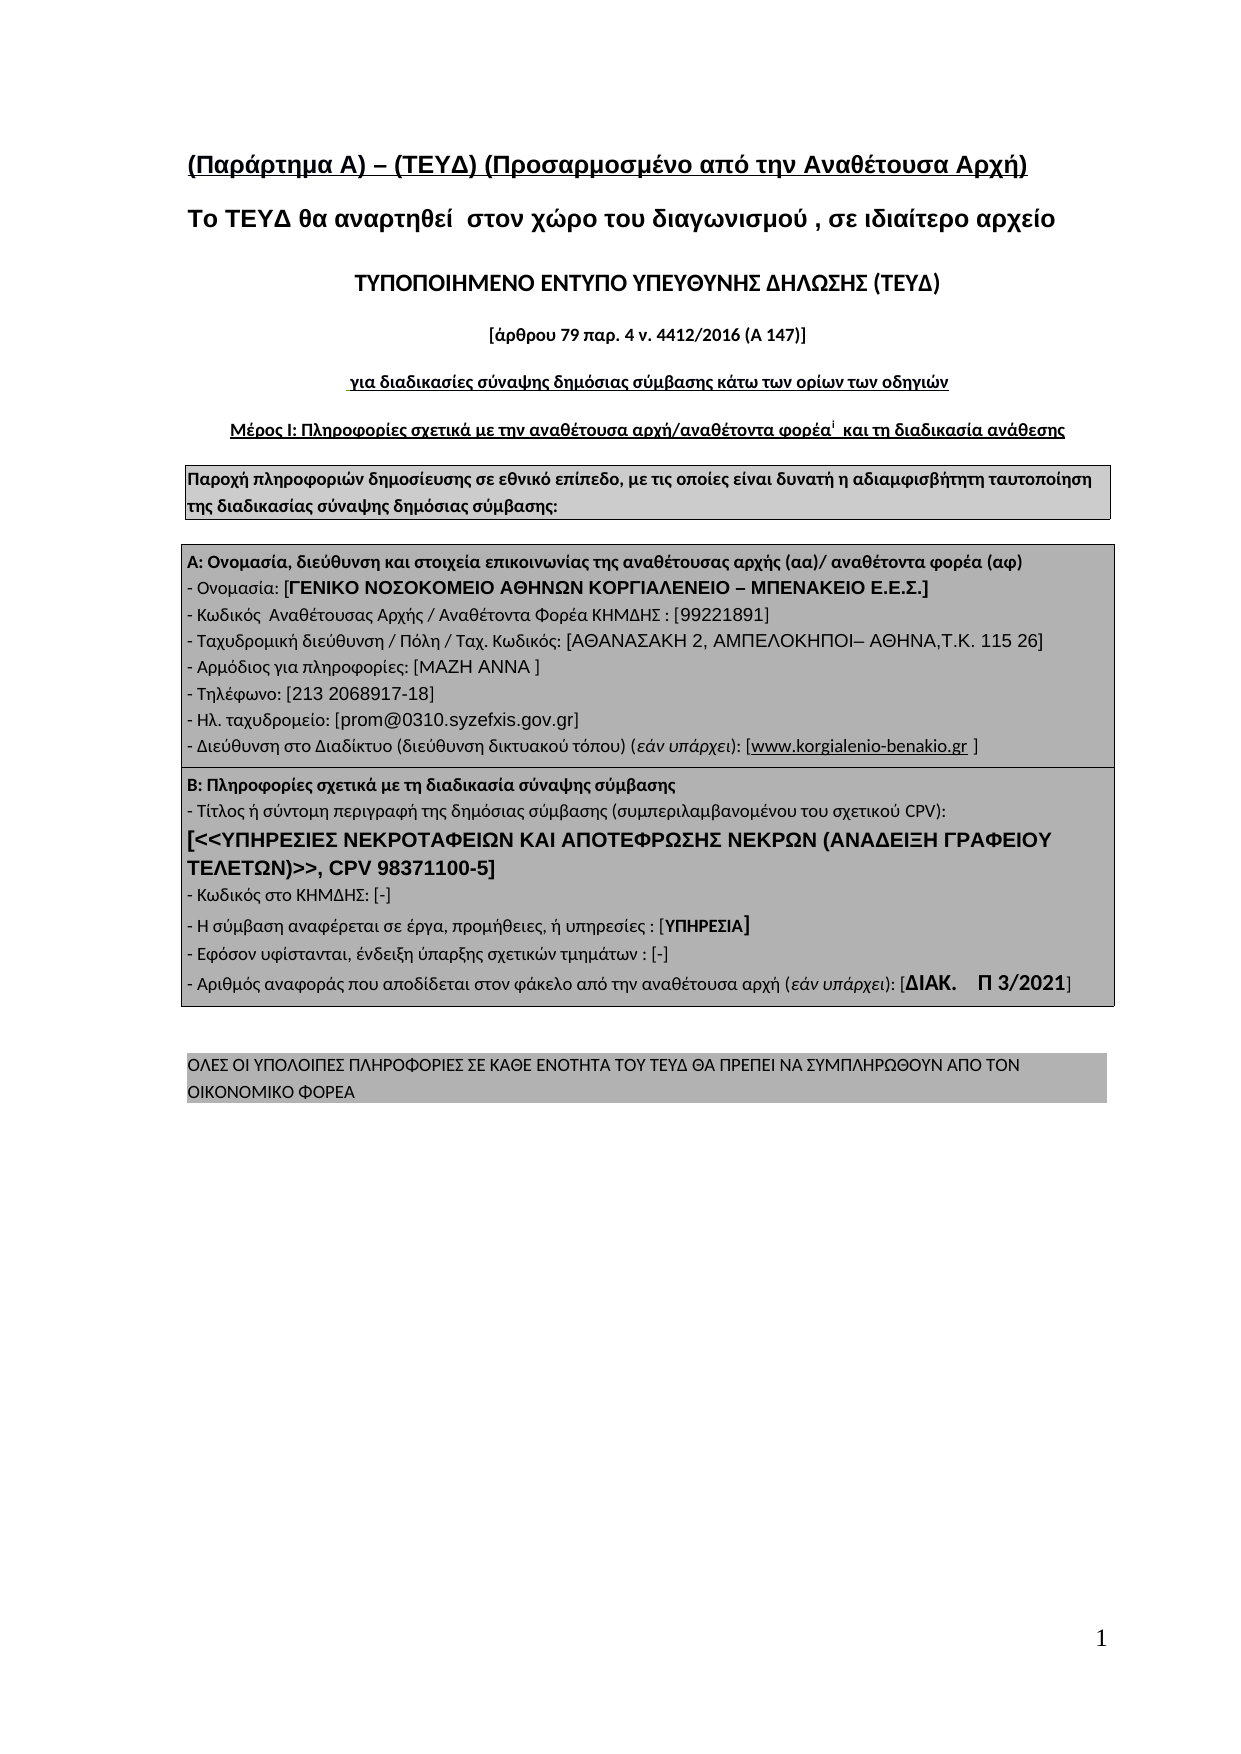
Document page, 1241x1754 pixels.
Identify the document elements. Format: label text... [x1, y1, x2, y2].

text Το ΤΕΥΔ θα αναρτηθεί στον χώρο του διαγωνισμού , σε ιδιαίτερο αρχείο [187, 204, 1107, 233]
text Μέρος Ι: Πληροφορίες σχετικά με την αναθέτουσα αρχή/αναθέτοντα φορέα και τη διαδικασία ανάθεσης [187, 418, 1107, 441]
table_header Α: Ονομασία, διεύθυνση και στοιχεία επικοινωνίας της αναθέτουσας αρχής (αα)/ αναθέτοντα φορέα (αφ) - Ονομασία: [ΓΕΝΙΚΟ ΝΟΣΟΚΟΜΕΙΟ ΑΘΗΝΩΝ ΚΟΡΓΙΑΛΕΝΕΙΟ – ΜΠΕΝΑΚΕΙΟ Ε.Ε.Σ.] - Κωδικός Αναθέτουσας Αρχής / Αναθέτοντα Φορέα ΚΗΜΔΗΣ : [99221891] - Ταχυδρομική διεύθυνση / Πόλη / Ταχ. Κωδικός: [ΑΘΑΝΑΣΑΚΗ 2, ΑΜΠΕΛΟΚΗΠΟΙ– ΑΘΗΝΑ,Τ.Κ. 115 26] - Αρμόδιος για πληροφορίες: [ΜΑΖΗ ΑΝΝΑ ] - Τηλέφωνο: [213 2068917-18] - Ηλ. ταχυδρομείο: [prom@0310.syzefxis.gov.gr] - Διεύθυνση στο Διαδίκτυο (διεύθυνση δικτυακού τόπου) (εάν υπάρχει): [www.korgialenio-benakio.gr ] [182, 545, 1114, 767]
text ΤΥΠΟΠΟΙΗΜΕΝΟ ΕΝΤΥΠΟ ΥΠΕΥΘΥΝΗΣ ΔΗΛΩΣΗΣ (TEΥΔ) [187, 268, 1107, 298]
text ΟΛΕΣ ΟΙ ΥΠΟΛΟΙΠΕΣ ΠΛΗΡΟΦΟΡΙΕΣ ΣΕ ΚΑΘΕ ΕΝΟΤΗΤΑ ΤΟΥ ΤΕΥΔ ΘΑ ΠΡΕΠΕΙ ΝΑ ΣΥΜΠΛΗΡΩΘΟΥΝ ΑΠΟ ΤΟΝ ΟΙΚΟΝΟΜΙΚΟ ΦΟΡΕΑ [187, 1053, 1107, 1103]
text (Παράρτημα Α) – (ΤΕΥΔ) (Προσαρμοσμένο από την Αναθέτουσα Αρχή) [187, 150, 1107, 179]
text Παροχή πληροφοριών δημοσίευσης σε εθνικό επίπεδο, με τις οποίες είναι δυνατή η αδιαμφισβήτητη ταυτοποίηση της διαδικασίας σύναψης δημόσιας σύμβασης: [186, 466, 1110, 519]
text για διαδικασίες σύναψης δημόσιας σύμβασης κάτω των ορίων των οδηγιών [187, 371, 1107, 393]
text [άρθρου 79 παρ. 4 ν. 4412/2016 (Α 147)] [187, 323, 1107, 346]
table_cell Β: Πληροφορίες σχετικά με τη διαδικασία σύναψης σύμβασης - Τίτλος ή σύντομη περιγραφή της δημόσιας σύμβασης (συμπεριλαμβανομένου του σχετικού CPV): [<<ΥΠΗΡΕΣΙΕΣ ΝΕΚΡΟΤΑΦΕΙΩΝ ΚΑΙ ΑΠΟΤΕΦΡΩΣΗΣ ΝΕΚΡΩΝ (ΑΝΑΔΕΙΞΗ ΓΡΑΦΕΙΟΥ ΤΕΛΕΤΩΝ)>>, CPV 98371100-5] - Κωδικός στο ΚΗΜΔΗΣ: [-] - Η σύμβαση αναφέρεται σε έργα, προμήθειες, ή υπηρεσίες : [ΥΠΗΡΕΣΙΑ] - Εφόσον υφίστανται, ένδειξη ύπαρξης σχετικών τμημάτων : [-] - Αριθμός αναφοράς που αποδίδεται στον φάκελο από την αναθέτουσα αρχή (εάν υπάρχει): [ΔΙΑΚ. Π 3/2021] [182, 768, 1114, 1006]
